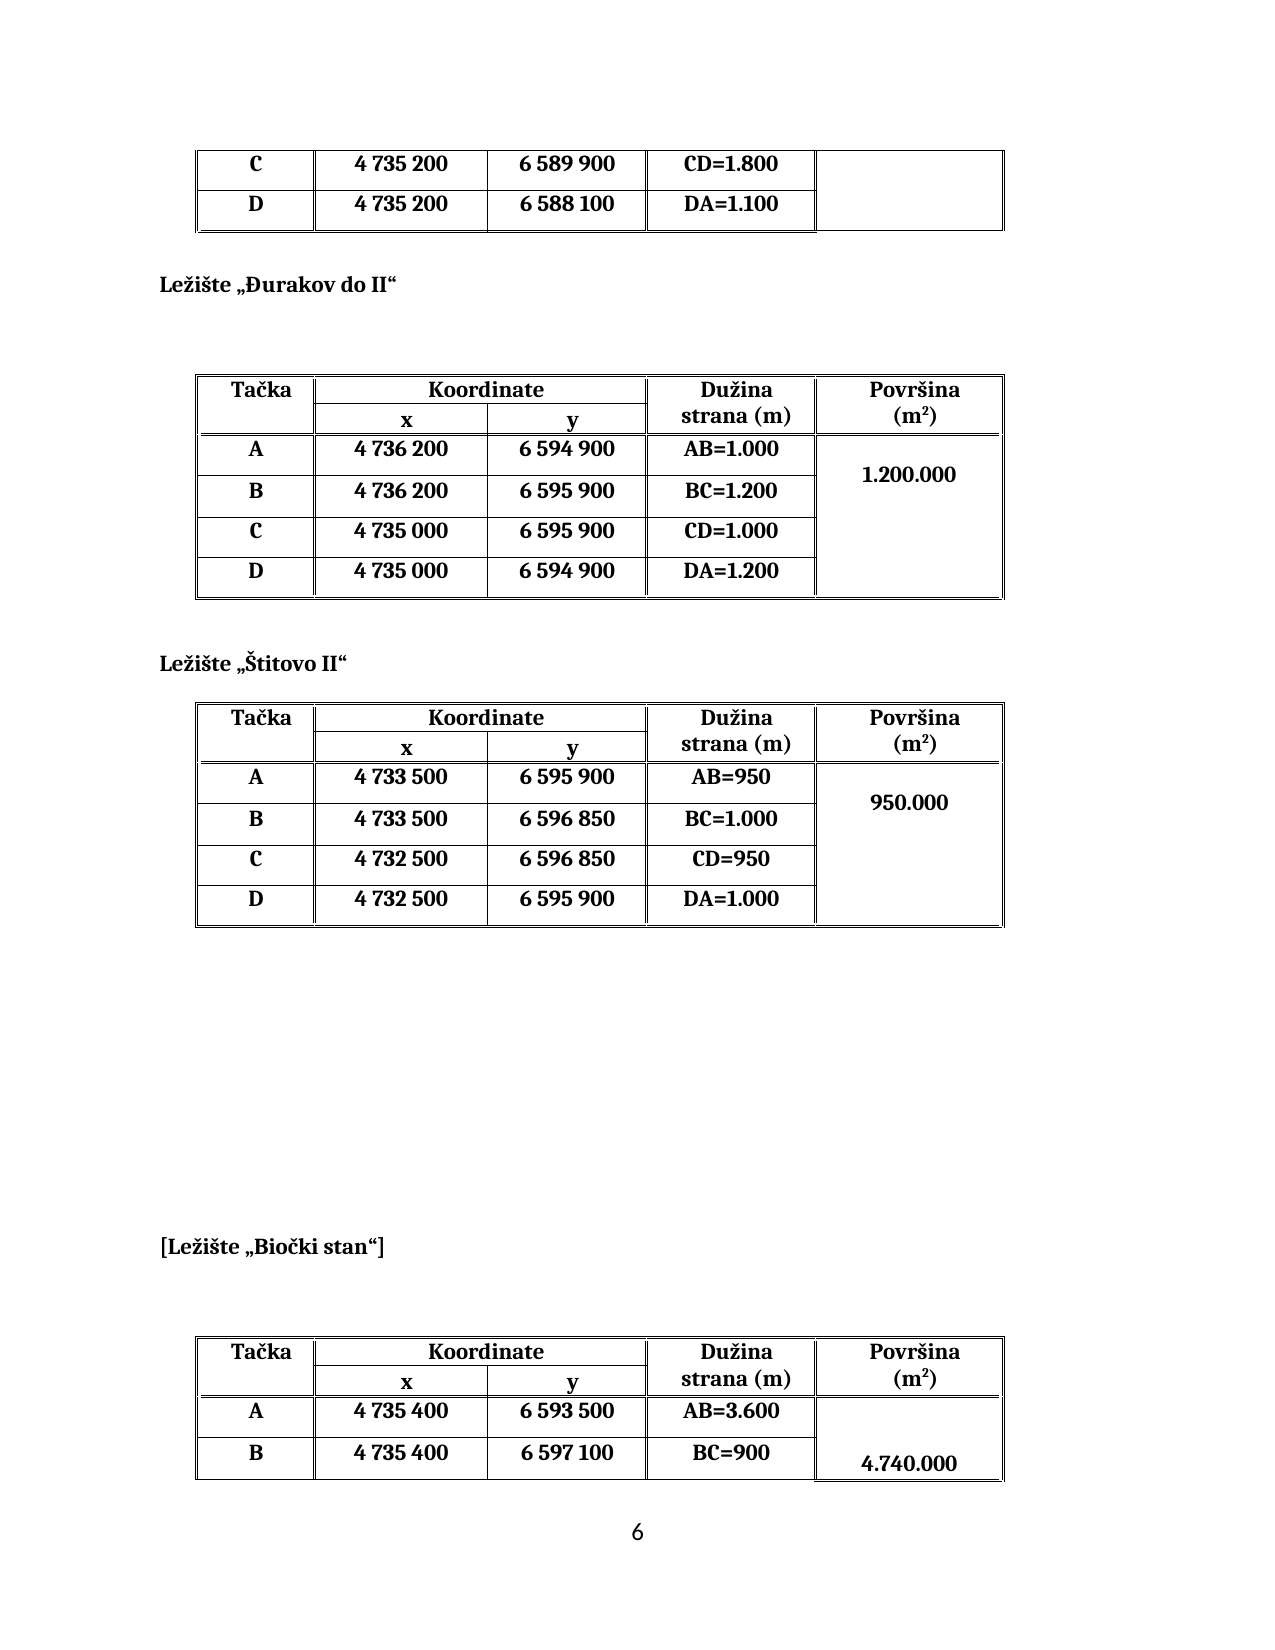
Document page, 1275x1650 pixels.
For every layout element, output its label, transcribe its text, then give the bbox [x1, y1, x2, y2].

table_header Dužina strana (m) [647, 703, 816, 761]
table_cell 6 595 900 [488, 764, 645, 803]
table_cell 6 597 100 [488, 1438, 645, 1479]
table_cell A [197, 433, 314, 475]
text Ležište „Đurakov do II“ [159, 272, 1125, 298]
table_cell 4 735 400 [316, 1438, 487, 1479]
table_cell C [198, 846, 313, 884]
table_cell C [198, 151, 313, 190]
table_cell 6 589 900 [488, 151, 645, 190]
table_cell DA=1.200 [647, 558, 816, 597]
table_header Dužina strana (m) [647, 375, 816, 433]
table_cell 4 735 000 [315, 558, 487, 597]
table_cell D [198, 558, 314, 597]
table_cell AB=3.600 [648, 1398, 814, 1437]
table_cell 6 595 900 [488, 518, 645, 557]
table_header Koordinate [315, 703, 647, 731]
table_cell BC=1.000 [648, 804, 814, 845]
table_cell 950.000 [816, 761, 1002, 924]
table_cell DA=1.000 [647, 886, 816, 924]
table_header Dužina strana (m) [647, 1337, 816, 1395]
table_cell x [316, 404, 487, 433]
table_cell 4 735 200 [316, 151, 487, 190]
table_cell 6 594 900 [488, 436, 645, 475]
table_cell [816, 231, 1003, 272]
table_cell 4 732 500 [316, 846, 487, 884]
table_cell 4 735 400 [316, 1398, 487, 1437]
table_cell BC=900 [648, 1438, 814, 1479]
table_cell A [197, 1395, 314, 1437]
table_cell CD=1.000 [648, 518, 814, 557]
table_cell B [198, 804, 313, 845]
table_cell 6 596 850 [488, 846, 645, 884]
table_cell 1.200.000 [816, 433, 1003, 597]
table_cell 4 735 000 [316, 518, 487, 557]
table_header Tačka [198, 377, 314, 433]
table_cell C [198, 518, 313, 557]
table_cell y [488, 1366, 645, 1395]
table_cell B [198, 476, 313, 517]
table_cell 6 594 900 [488, 558, 647, 597]
table_cell CD=1.800 [648, 151, 814, 190]
text Ležište „Štitovo II“ [159, 651, 1125, 677]
table_cell y [488, 404, 645, 433]
table_header Površina (m2) [816, 705, 1002, 761]
table_header Koordinate [315, 375, 647, 403]
table_header Koordinate [315, 1337, 647, 1365]
table_cell AB=950 [648, 764, 814, 803]
table_cell A [198, 761, 313, 803]
table_header Tačka [198, 705, 314, 761]
table_cell AB=1.000 [648, 436, 814, 475]
table_cell 4 733 500 [316, 764, 487, 803]
table_header Površina (m2) [816, 1339, 1002, 1395]
table_cell D [198, 191, 313, 230]
table_cell DA=1.100 [648, 191, 814, 230]
table_header Površina (m2) [816, 377, 1002, 433]
table_cell 4 733 500 [316, 804, 487, 845]
table_cell 4 732 500 [315, 886, 487, 924]
table_cell B [198, 1438, 313, 1479]
table_cell x [316, 1366, 487, 1395]
table_cell 6 593 500 [488, 1398, 645, 1437]
table_cell 6 596 850 [488, 804, 645, 845]
table_cell 6 595 900 [488, 886, 647, 924]
table_cell 4 735 200 [316, 191, 487, 230]
table_cell 4.740.000 [816, 1395, 1003, 1479]
table_cell CD=950 [648, 846, 814, 884]
table_cell BC=1.200 [648, 476, 814, 517]
table_cell D [198, 886, 314, 924]
text [Ležište „Biočki stan“] [159, 1234, 1125, 1260]
table_cell 4 736 200 [316, 476, 487, 517]
table_cell 6 595 900 [488, 476, 645, 517]
table_cell 4 736 200 [316, 436, 487, 475]
table_cell 6 588 100 [488, 191, 645, 230]
table_cell x [316, 732, 487, 761]
table_header Tačka [198, 1339, 314, 1395]
table_cell y [488, 732, 645, 761]
